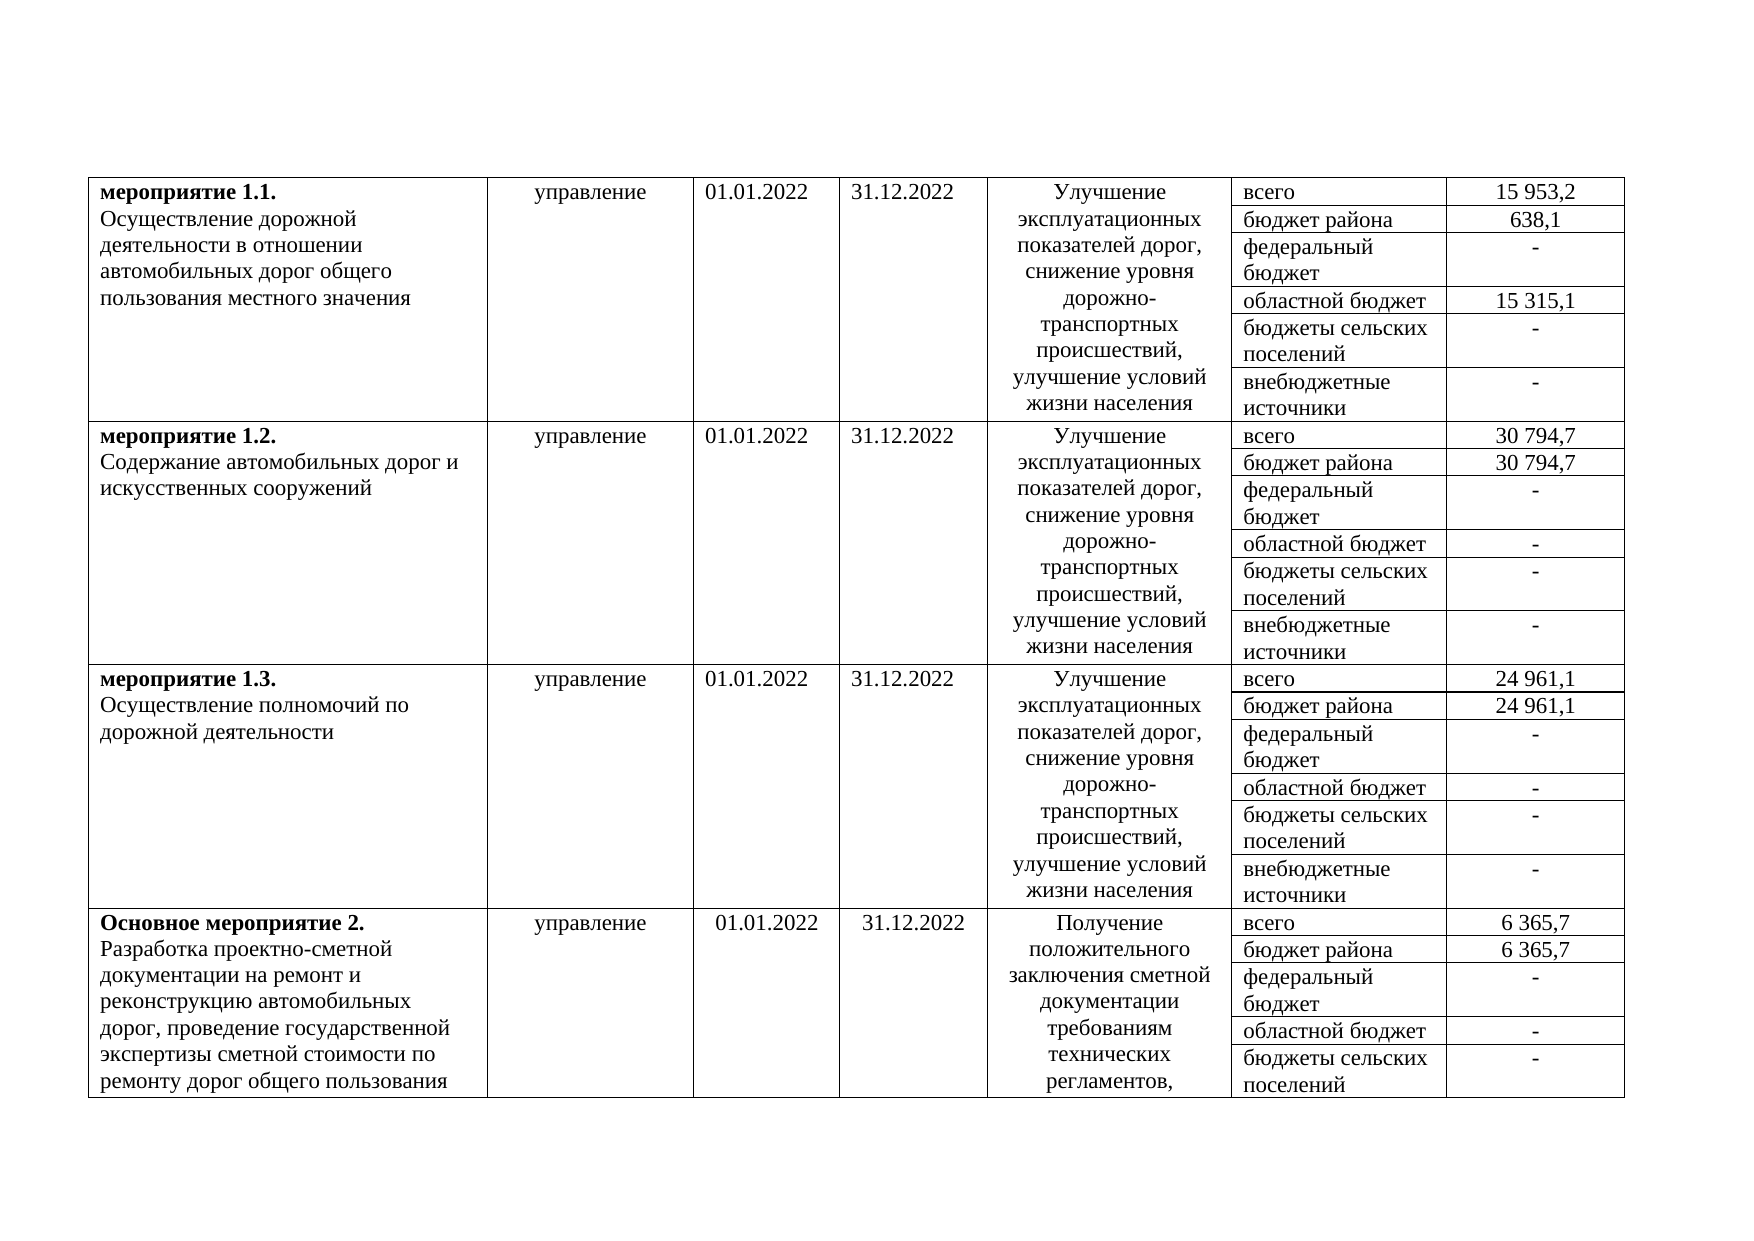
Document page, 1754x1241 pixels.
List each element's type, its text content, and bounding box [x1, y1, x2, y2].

table_cell 30 794,7 [1447, 422, 1624, 448]
table_cell областной бюджет [1232, 774, 1446, 800]
table_cell всего [1232, 422, 1446, 448]
table_cell внебюджетные источники [1232, 611, 1446, 664]
table_cell - [1447, 558, 1624, 610]
table_cell - [1447, 963, 1624, 1016]
table_cell всего [1232, 909, 1446, 935]
table_cell внебюджетные источники [1232, 368, 1446, 421]
table_cell - [1447, 774, 1624, 800]
table_cell Улучшение эксплуатационных показателей дорог, снижение уровня дорожно-транспортных происшествий, улучшение условий жизни населения [988, 422, 1231, 664]
table_cell - [1447, 1045, 1624, 1097]
table_cell - [1447, 855, 1624, 907]
table_cell 31.12.2022 [840, 665, 987, 907]
table_cell бюджет района [1232, 206, 1446, 232]
table_cell управление [488, 422, 693, 664]
table_cell 638,1 [1447, 206, 1624, 232]
table_cell 31.12.2022 [840, 422, 987, 664]
table_cell - [1447, 476, 1624, 529]
table_cell 01.01.2022 [694, 422, 839, 664]
table_cell 30 794,7 [1447, 449, 1624, 475]
table_cell 31.12.2022 [840, 909, 987, 1097]
table_cell Улучшение эксплуатационных показателей дорог, снижение уровня дорожно-транспортных происшествий, улучшение условий жизни населения [988, 665, 1231, 907]
table_cell 31.12.2022 [840, 178, 987, 421]
table_cell внебюджетные источники [1232, 855, 1446, 907]
table_cell управление [488, 909, 693, 1097]
table_cell бюджет района [1232, 936, 1446, 962]
table_cell 6 365,7 [1447, 936, 1624, 962]
table_cell - [1447, 611, 1624, 664]
table_cell областной бюджет [1232, 530, 1446, 557]
table_cell областной бюджет [1232, 287, 1446, 313]
table_cell управление [488, 665, 693, 907]
table_cell - [1447, 368, 1624, 421]
table_cell 6 365,7 [1447, 909, 1624, 935]
table_cell федеральный бюджет [1232, 476, 1446, 529]
table_cell - [1447, 530, 1624, 557]
table_cell мероприятие 1.2. Содержание автомобильных дорог и искусственных сооружений [89, 422, 487, 664]
table_cell федеральный бюджет [1232, 720, 1446, 773]
table_cell федеральный бюджет [1232, 963, 1446, 1016]
table_cell бюджеты сельских поселений [1232, 801, 1446, 854]
table_cell всего [1232, 665, 1446, 691]
table_cell Получение положительного заключения сметной документации требованиям технических регламентов, действующим нормам и правилам [988, 909, 1231, 1097]
table_cell управление [488, 178, 693, 421]
table_cell - [1447, 801, 1624, 854]
table_cell - [1447, 233, 1624, 286]
table_cell бюджеты сельских поселений [1232, 1045, 1446, 1097]
table_cell 24 961,1 [1447, 665, 1624, 691]
table_cell бюджет района [1232, 449, 1446, 475]
table_cell - [1447, 720, 1624, 773]
table_cell мероприятие 1.1. Осуществление дорожной деятельности в отношении автомобильных дорог общего пользования местного значения [89, 178, 487, 421]
table_cell 24 961,1 [1447, 693, 1624, 719]
table_cell 15 953,2 [1447, 178, 1624, 204]
table_cell 01.01.2022 [694, 909, 839, 1097]
table_cell - [1447, 1017, 1624, 1043]
table_cell бюджет района [1232, 693, 1446, 719]
table_cell бюджеты сельских поселений [1232, 314, 1446, 367]
table_cell федеральный бюджет [1232, 233, 1446, 286]
table_cell 01.01.2022 [694, 178, 839, 421]
table_cell областной бюджет [1232, 1017, 1446, 1043]
table_cell 01.01.2022 [694, 665, 839, 907]
table_cell 15 315,1 [1447, 287, 1624, 313]
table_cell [988, 178, 1231, 421]
table_cell мероприятие 1.3. Осуществление полномочий по дорожной деятельности [89, 665, 487, 907]
table_cell Основное мероприятие 2. Разработка проектно-сметной документации на ремонт и реконструкцию автомобильных дорог, проведение государственной экспертизы сметной стоимости по ремонту дорог общего пользования местного значения, диагностика [89, 909, 487, 1097]
table_cell - [1447, 314, 1624, 367]
table_cell всего [1232, 178, 1446, 204]
table_cell бюджеты сельских поселений [1232, 558, 1446, 610]
